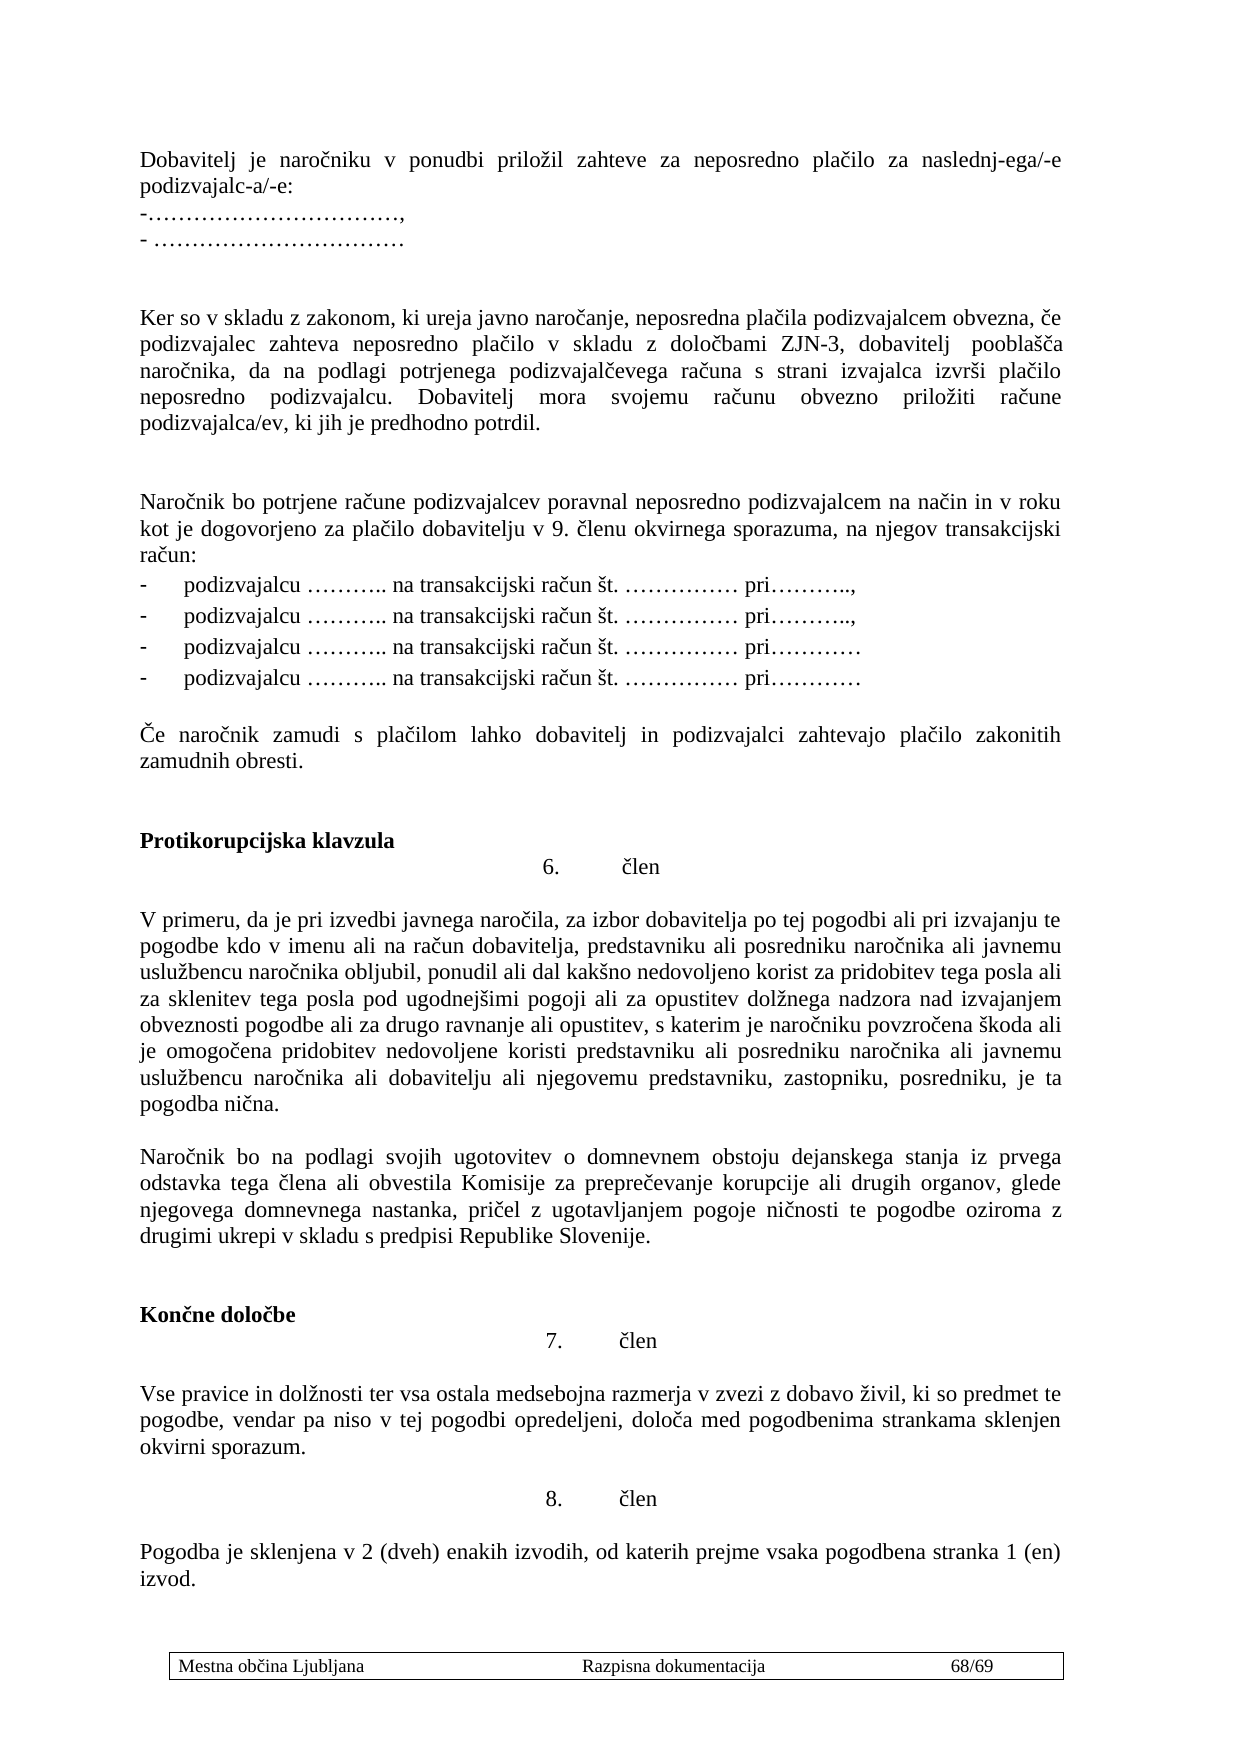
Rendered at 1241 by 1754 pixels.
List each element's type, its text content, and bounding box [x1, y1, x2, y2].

text Če naročnik zamudi s plačilom lahko dobavitelj in podizvajalci zahtevajo plačilo zakonitih zamudnih obresti. [139, 721, 1063, 774]
list člen [139, 853, 1063, 879]
list člen [139, 1327, 1063, 1354]
text Končne določbe [139, 1301, 1063, 1327]
text Naročnik bo potrjene račune podizvajalcev poravnal neposredno podizvajalcem na način in v roku kot je dogovorjeno za plačilo dobavitelju v 9. členu okvirnega sporazuma, na njegov transakcijski račun: [139, 488, 1063, 567]
text Ker so v skladu z zakonom, ki ureja javno naročanje, neposredna plačila podizvajalcem obvezna, če podizvajalec zahteva neposredno plačilo v skladu z določbami ZJN-3, dobavitelj pooblašča naročnika, da na podlagi potrjenega podizvajalčevega računa s strani izvajalca izvrši plačilo neposredno podizvajalcu. Dobavitelj mora svojemu računu obvezno priložiti račune podizvajalca/ev, ki jih je predhodno potrdil. [139, 304, 1063, 436]
list člen [139, 1486, 1063, 1512]
list podizvajalcu ……….. na transakcijski račun št. …………… pri………… [139, 630, 1063, 661]
text V primeru, da je pri izvedbi javnega naročila, za izbor dobavitelja po tej pogodbi ali pri izvajanju te pogodbe kdo v imenu ali na račun dobavitelja, predstavniku ali posredniku naročnika ali javnemu uslužbencu naročnika obljubil, ponudil ali dal kakšno nedovoljeno korist za pridobitev tega posla ali za sklenitev tega posla pod ugodnejšimi pogoji ali za opustitev dolžnega nadzora nad izvajanjem obveznosti pogodbe ali za drugo ravnanje ali opustitev, s katerim je naročniku povzročena škoda ali je omogočena pridobitev nedovoljene koristi predstavniku ali posredniku naročnika ali javnemu uslužbencu naročnika ali dobavitelju ali njegovemu predstavniku, zastopniku, posredniku, je ta pogodba nična. [139, 906, 1063, 1117]
text Naročnik bo na podlagi svojih ugotovitev o domnevnem obstoju dejanskega stanja iz prvega odstavka tega člena ali obvestila Komisije za preprečevanje korupcije ali drugih organov, glede njegovega domnevnega nastanka, pričel z ugotavljanjem pogoje ničnosti te pogodbe oziroma z drugimi ukrepi v skladu s predpisi Republike Slovenije. [139, 1143, 1063, 1248]
list podizvajalcu ……….. na transakcijski račun št. …………… pri……….., [139, 599, 1063, 630]
text - …………………………… [139, 225, 1063, 251]
text Vse pravice in dolžnosti ter vsa ostala medsebojna razmerja v zvezi z dobavo živil, ki so predmet te pogodbe, vendar pa niso v tej pogodbi opredeljeni, določa med pogodbenima strankama sklenjen okvirni sporazum. [139, 1380, 1063, 1459]
list podizvajalcu ……….. na transakcijski račun št. …………… pri………… [139, 661, 1063, 692]
list podizvajalcu ……….. na transakcijski račun št. …………… pri……….., [139, 567, 1063, 599]
text Pogodba je sklenjena v 2 (dveh) enakih izvodih, od katerih prejme vsaka pogodbena stranka 1 (en) izvod. [139, 1538, 1063, 1591]
text Protikorupcijska klavzula [139, 827, 1063, 853]
text Dobavitelj je naročniku v ponudbi priložil zahteve za neposredno plačilo za naslednj-ega/-e podizvajalc-a/-e: [139, 146, 1063, 198]
text -……………………………, [139, 198, 1063, 225]
